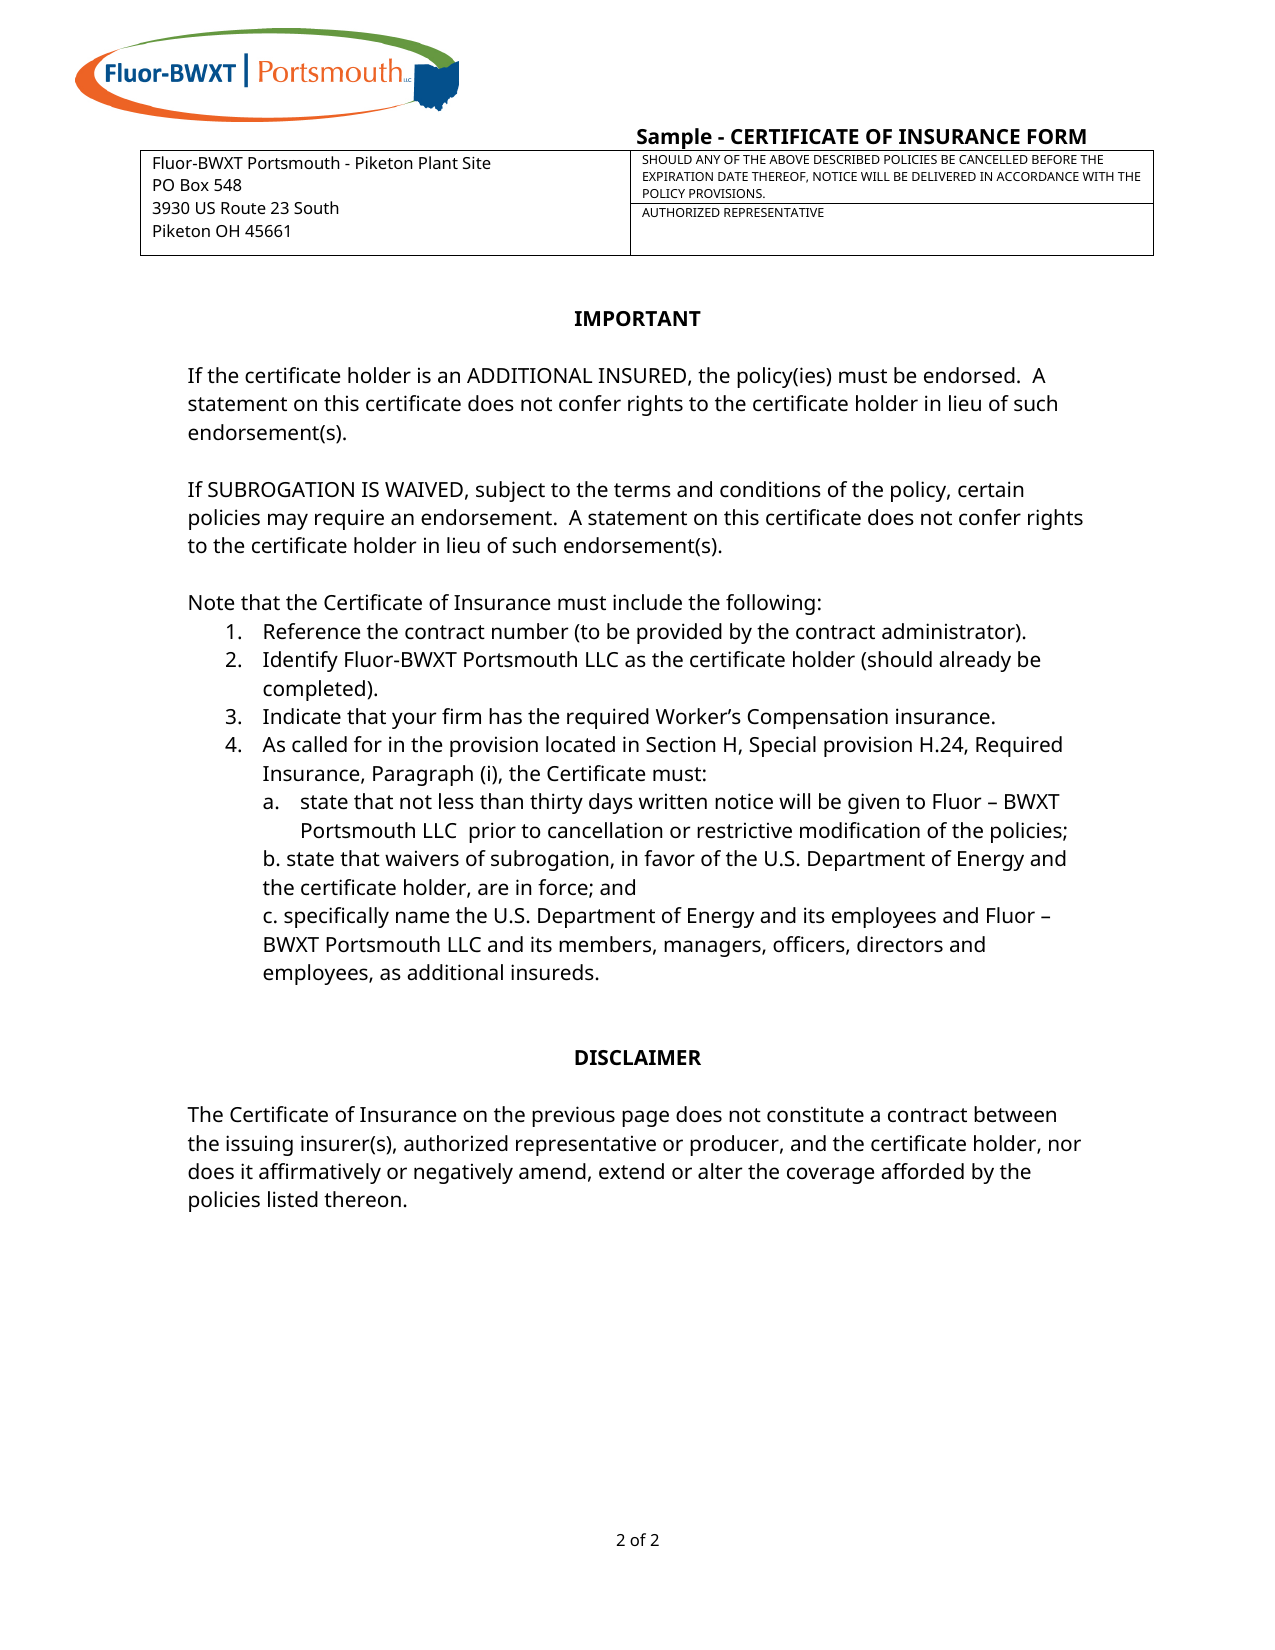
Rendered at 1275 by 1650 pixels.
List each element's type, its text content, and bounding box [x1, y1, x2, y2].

picture [75, 28, 459, 122]
text Note that the Certificate of Insurance must include the following: [187, 588, 1087, 617]
text The Certificate of Insurance on the previous page does not constitute a contract between the issuing insurer(s), authorized representative or producer, and the certificate holder, nor does it affirmatively or negatively amend, extend or alter the coverage afforded by the policies listed thereon. [187, 1100, 1087, 1214]
table_cell Fluor-BWXT Portsmouth - Piketon Plant Site PO Box 548 3930 US Route 23 South Piketon OH 45661 [141, 151, 630, 255]
list b. state that waivers of subrogation, in favor of the U.S. Department of Energy and the certificate holder, are in force; and [262, 844, 1087, 901]
list Reference the contract number (to be provided by the contract administrator). [225, 617, 1087, 645]
table_cell SHOULD ANY OF THE ABOVE DESCRIBED POLICIES BE CANCELLED BEFORE THE EXPIRATION DATE THEREOF, NOTICE WILL BE DELIVERED IN ACCORDANCE WITH THE POLICY PROVISIONS. [631, 151, 1153, 203]
list state that not less than thirty days written notice will be given to Fluor – BWXT Portsmouth LLC prior to cancellation or restrictive modification of the policies; [262, 787, 1087, 844]
text If the certificate holder is an ADDITIONAL INSURED, the policy(ies) must be endorsed. A statement on this certificate does not confer rights to the certificate holder in lieu of such endorsement(s). [187, 361, 1087, 446]
text IMPORTANT [187, 304, 1087, 332]
text If SUBROGATION IS WAIVED, subject to the terms and conditions of the policy, certain policies may require an endorsement. A statement on this certificate does not confer rights to the certificate holder in lieu of such endorsement(s). [187, 475, 1087, 560]
list As called for in the provision located in Section H, Special provision H.24, Required Insurance, Paragraph (i), the Certificate must: [225, 731, 1087, 787]
list Indicate that your firm has the required Worker’s Compensation insurance. [225, 702, 1087, 731]
list Identify Fluor-BWXT Portsmouth LLC as the certificate holder (should already be completed). [225, 645, 1087, 702]
text DISCLAIMER [187, 1043, 1087, 1072]
list c. specifically name the U.S. Department of Energy and its employees and Fluor – BWXT Portsmouth LLC and its members, managers, officers, directors and employees, as additional insureds. [262, 901, 1087, 987]
table_cell AUTHORIZED REPRESENTATIVE [631, 204, 1153, 255]
